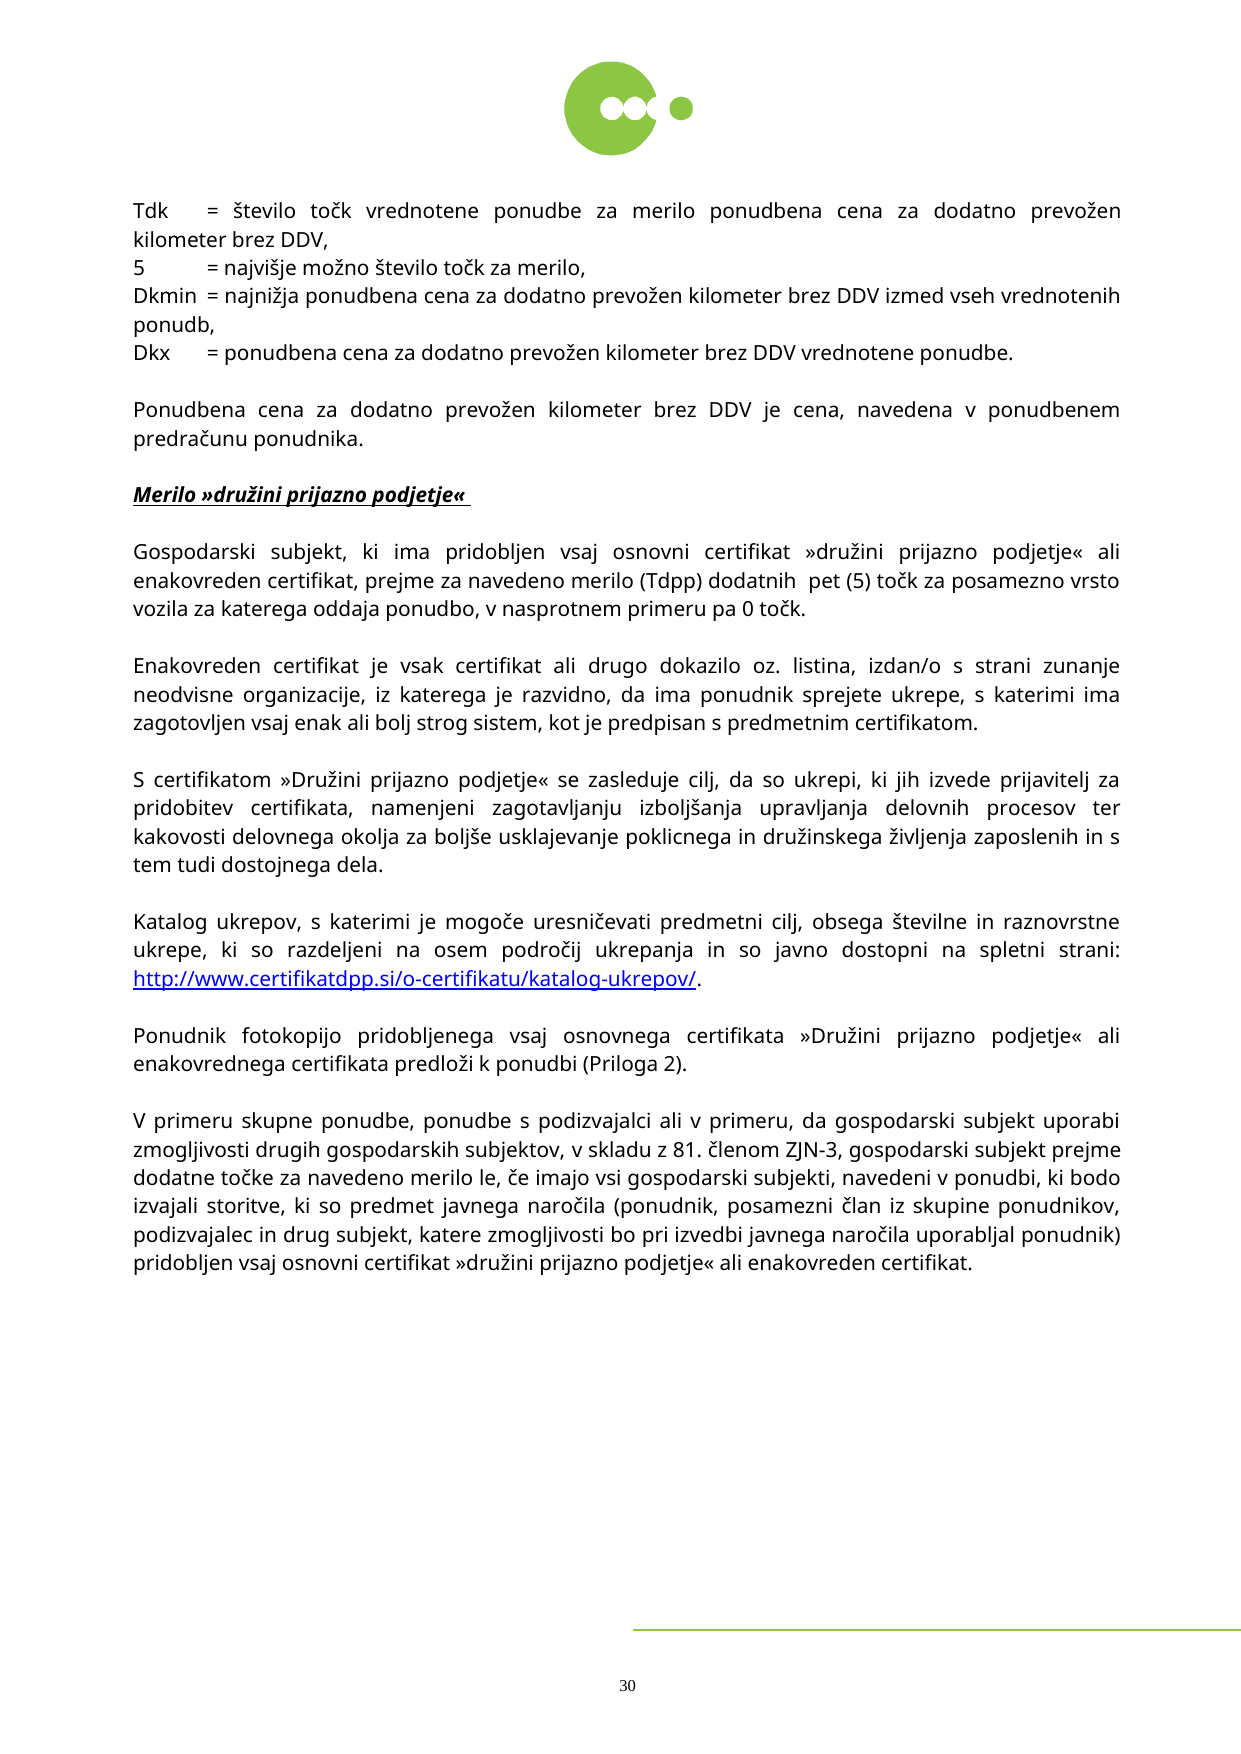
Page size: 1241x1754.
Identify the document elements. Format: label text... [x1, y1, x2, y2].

text Ponudnik fotokopijo pridobljenega vsaj osnovnega certifikata »Družini prijazno podjetje« ali enakovrednega certifikata predloži k ponudbi (Priloga 2). [133, 1021, 1122, 1078]
text 5 = najvišje možno število točk za merilo, [133, 253, 1122, 282]
text Dkx = ponudbena cena za dodatno prevožen kilometer brez DDV vrednotene ponudbe. [133, 338, 1122, 367]
text Dkmin = najnižja ponudbena cena za dodatno prevožen kilometer brez DDV izmed vseh vrednotenih ponudb, [133, 282, 1122, 338]
text Tdk = število točk vrednotene ponudbe za merilo ponudbena cena za dodatno prevožen kilometer brez DDV, [133, 196, 1122, 253]
text Katalog ukrepov, s katerimi je mogoče uresničevati predmetni cilj, obsega številne in raznovrstne ukrepe, ki so razdeljeni na osem področij ukrepanja in so javno dostopni na spletni strani: http://www.certifikatdpp.si/o-certifikatu/katalog-ukrepov/. [133, 907, 1122, 992]
text Enakovreden certifikat je vsak certifikat ali drugo dokazilo oz. listina, izdan/o s strani zunanje neodvisne organizacije, iz katerega je razvidno, da ima ponudnik sprejete ukrepe, s katerimi ima zagotovljen vsaj enak ali bolj strog sistem, kot je predpisan s predmetnim certifikatom. [133, 651, 1122, 737]
text Merilo »družini prijazno podjetje« [133, 481, 1122, 509]
text Ponudbena cena za dodatno prevožen kilometer brez DDV je cena, navedena v ponudbenem predračunu ponudnika. [133, 395, 1122, 452]
text Gospodarski subjekt, ki ima pridobljen vsaj osnovni certifikat »družini prijazno podjetje« ali enakovreden certifikat, prejme za navedeno merilo (Tdpp) dodatnih pet (5) točk za posamezno vrsto vozila za katerega oddaja ponudbo, v nasprotnem primeru pa 0 točk. [133, 537, 1122, 623]
text V primeru skupne ponudbe, ponudbe s podizvajalci ali v primeru, da gospodarski subjekt uporabi zmogljivosti drugih gospodarskih subjektov, v skladu z 81. členom ZJN-3, gospodarski subjekt prejme dodatne točke za navedeno merilo le, če imajo vsi gospodarski subjekti, navedeni v ponudbi, ki bodo izvajali storitve, ki so predmet javnega naročila (ponudnik, posamezni član iz skupine ponudnikov, podizvajalec in drug subjekt, katere zmogljivosti bo pri izvedbi javnega naročila uporabljal ponudnik) pridobljen vsaj osnovni certifikat »družini prijazno podjetje« ali enakovreden certifikat. [133, 1106, 1122, 1277]
text S certifikatom »Družini prijazno podjetje« se zasleduje cilj, da so ukrepi, ki jih izvede prijavitelj za pridobitev certifikata, namenjeni zagotavljanju izboljšanja upravljanja delovnih procesov ter kakovosti delovnega okolja za boljše usklajevanje poklicnega in družinskega življenja zaposlenih in s tem tudi dostojnega dela. [133, 765, 1122, 879]
